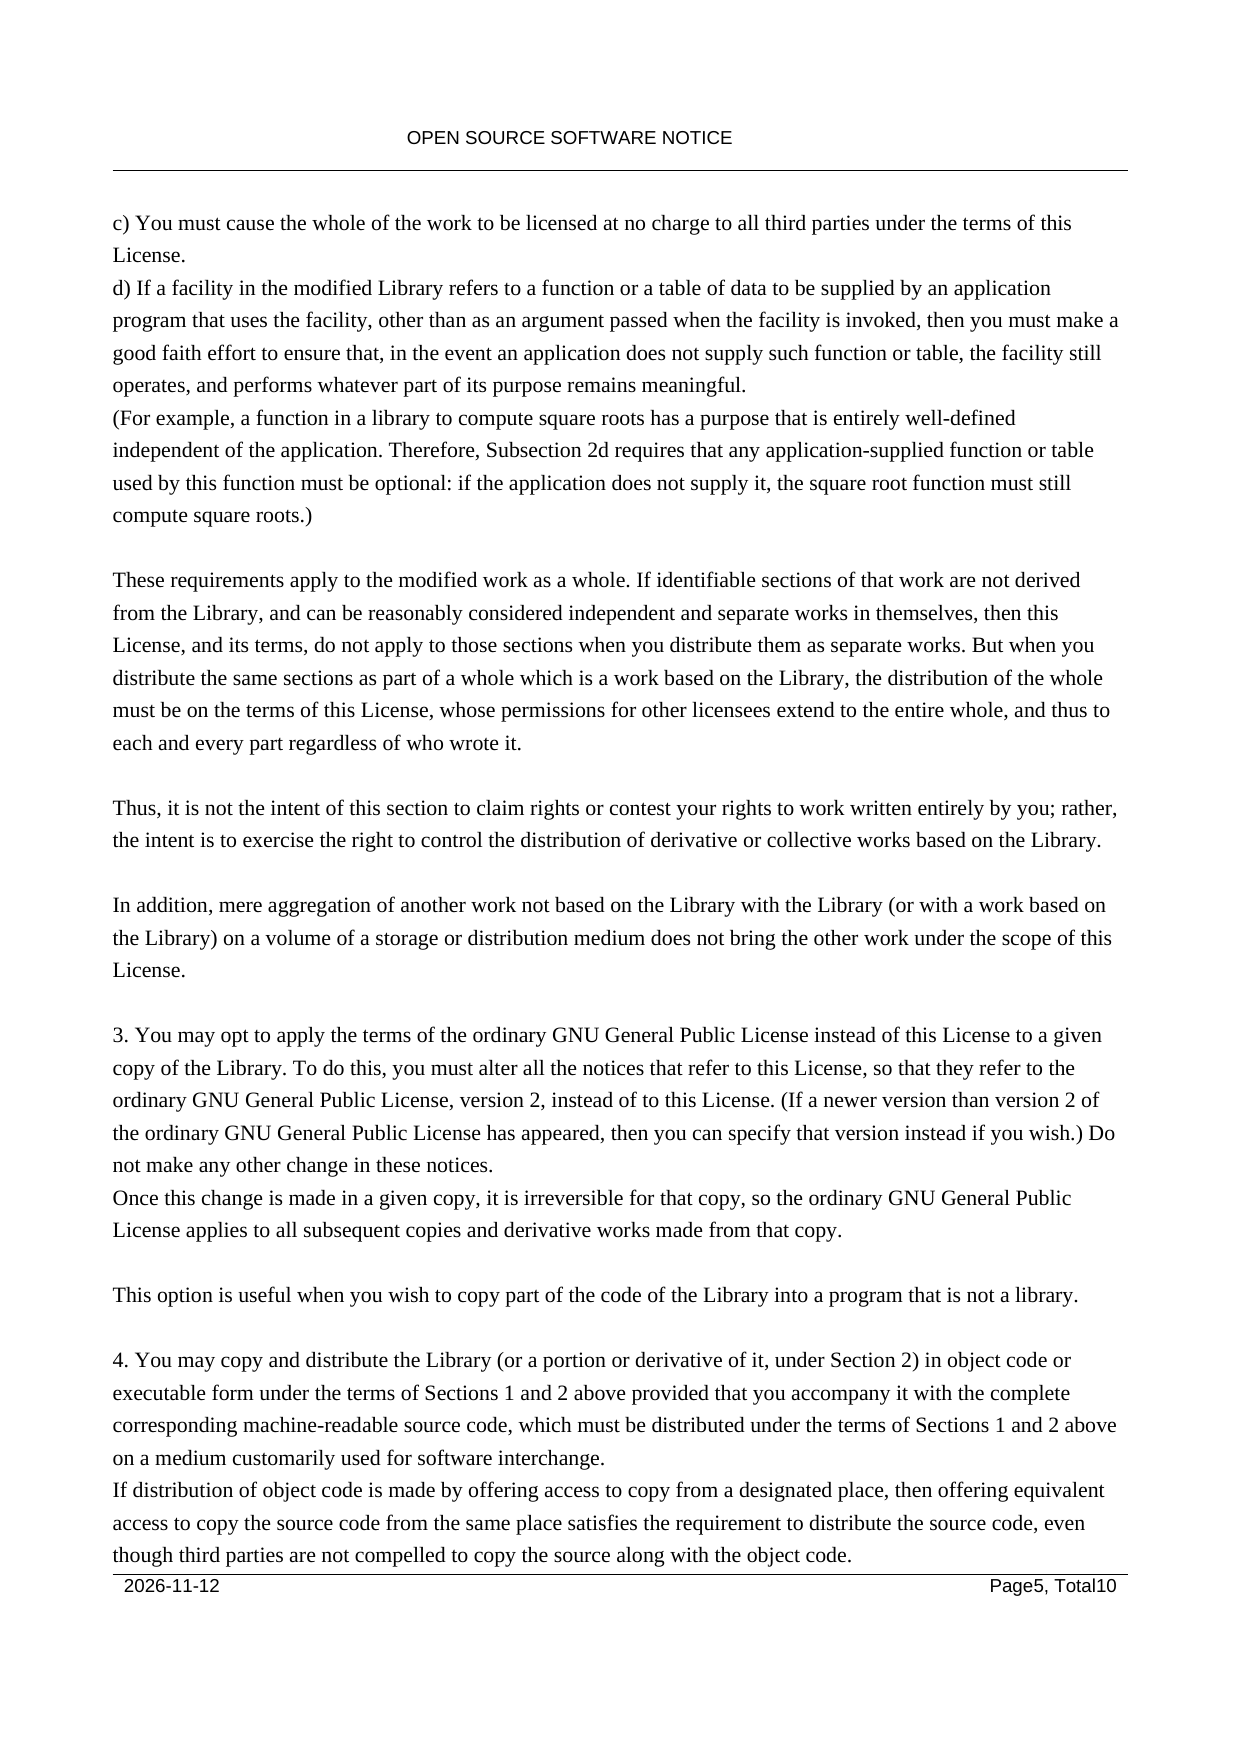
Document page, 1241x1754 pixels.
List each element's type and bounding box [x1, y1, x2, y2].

text [112, 206, 1128, 1571]
